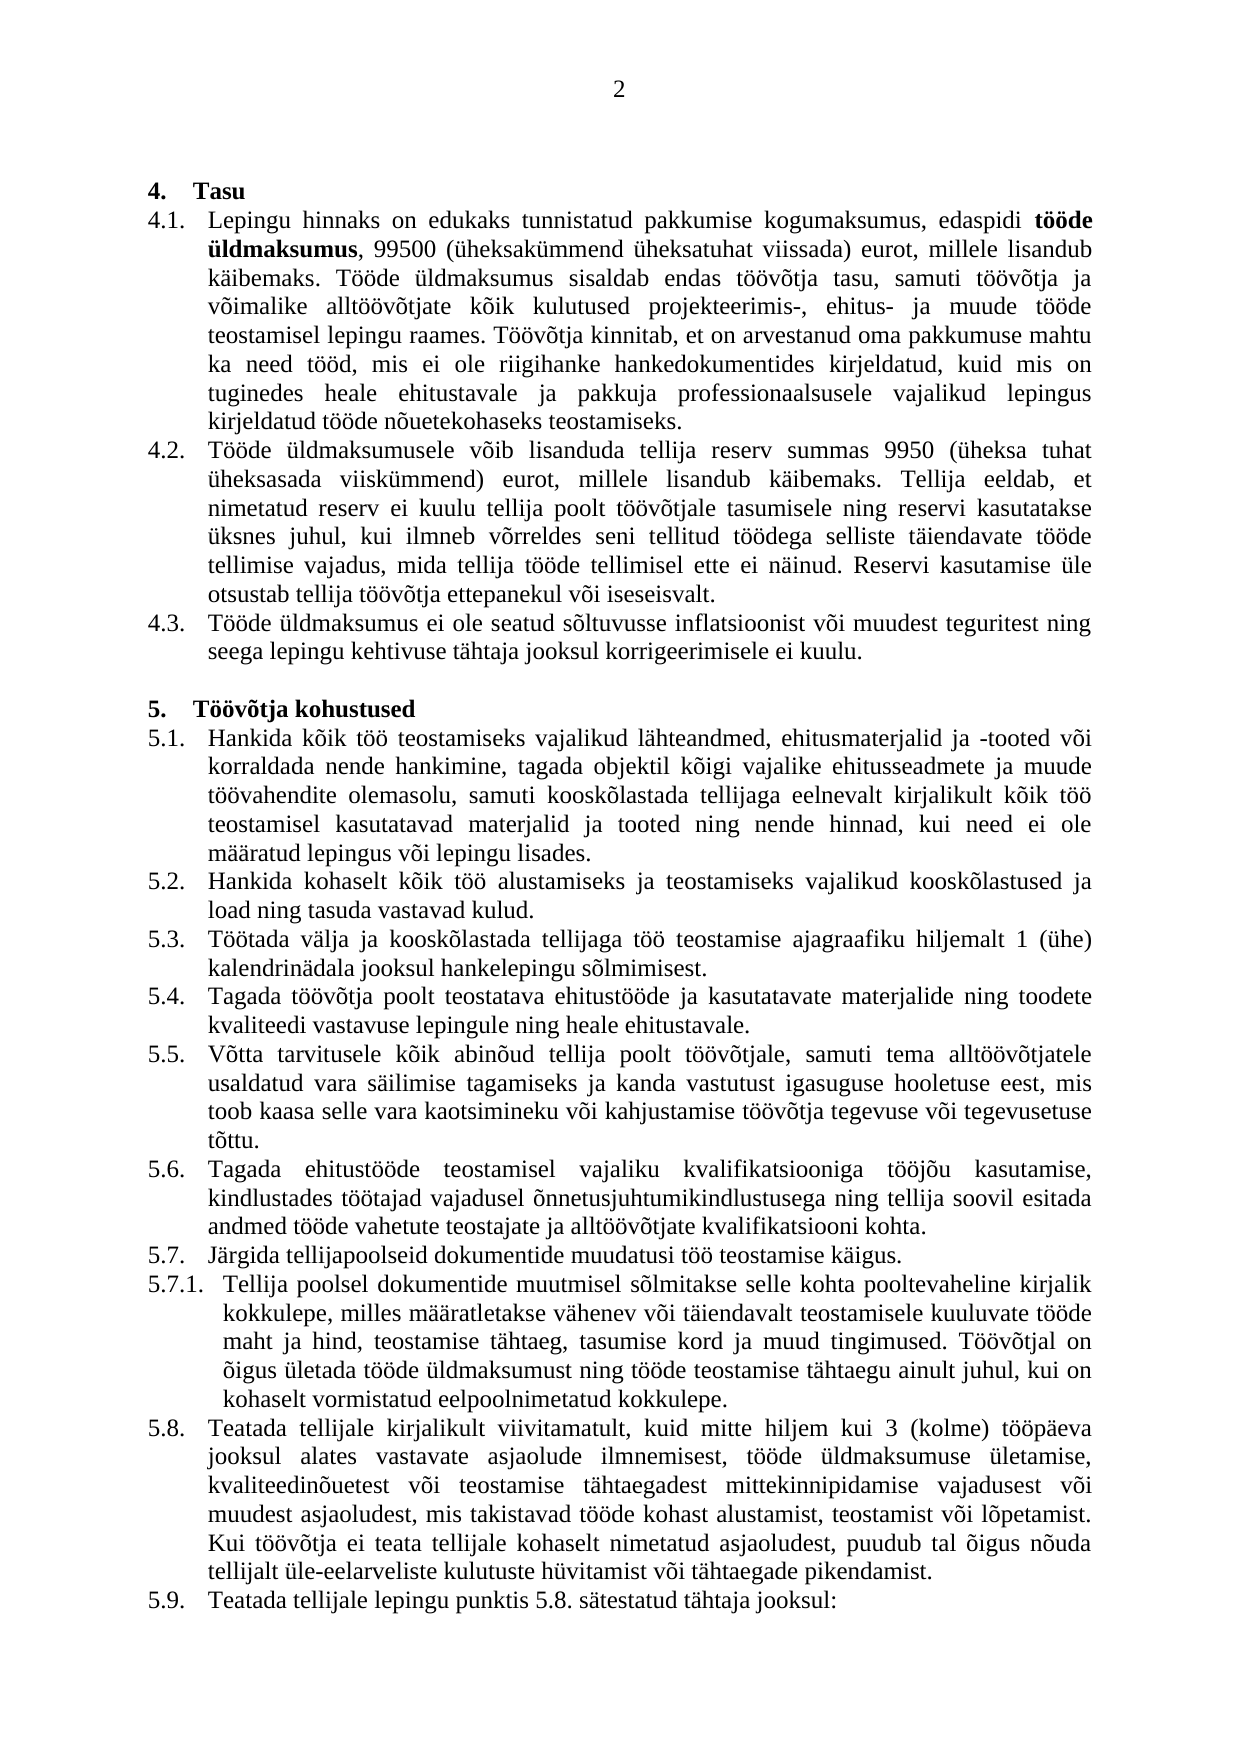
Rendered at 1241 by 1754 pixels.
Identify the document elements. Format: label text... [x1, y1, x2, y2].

list Tagada töövõtja poolt teostatava ehitustööde ja kasutatavate materjalide ning toodete kvaliteedi vastavuse lepingule ning heale ehitustavale. [148, 981, 1093, 1039]
list Tööde üldmaksumus ei ole seatud sõltuvusse inflatsioonist või muudest teguritest ning seega lepingu kehtivuse tähtaja jooksul korrigeerimisele ei kuulu. [148, 608, 1093, 665]
list Teatada tellijale lepingu punktis 5.8. sätestatud tähtaja jooksul: [148, 1585, 1093, 1614]
list Töötada välja ja kooskõlastada tellijaga töö teostamise ajagraafiku hiljemalt 1 (ühe) kalendrinädala jooksul hankelepingu sõlmimisest. [148, 924, 1093, 981]
list Tööde üldmaksumusele võib lisanduda tellija reserv summas 9950 (üheksa tuhat üheksasada viiskümmend) eurot, millele lisandub käibemaks. Tellija eeldab, et nimetatud reserv ei kuulu tellija poolt töövõtjale tasumisele ning reservi kasutatakse üksnes juhul, kui ilmneb võrreldes seni tellitud töödega selliste täiendavate tööde tellimise vajadus, mida tellija tööde tellimisel ette ei näinud. Reservi kasutamise üle otsustab tellija töövõtja ettepanekul või iseseisvalt. [148, 435, 1093, 608]
list Hankida kohaselt kõik töö alustamiseks ja teostamiseks vajalikud kooskõlastused ja load ning tasuda vastavad kulud. [148, 866, 1093, 924]
list Järgida tellijapoolseid dokumentide muudatusi töö teostamise käigus. [148, 1240, 1093, 1269]
list Lepingu hinnaks on edukaks tunnistatud pakkumise kogumaksumus, edaspidi tööde üldmaksumus, 99500 (üheksakümmend üheksatuhat viissada) eurot, millele lisandub käibemaks. Tööde üldmaksumus sisaldab endas töövõtja tasu, samuti töövõtja ja võimalike alltöövõtjate kõik kulutused projekteerimis-, ehitus- ja muude tööde teostamisel lepingu raames. Töövõtja kinnitab, et on arvestanud oma pakkumuse mahtu ka need tööd, mis ei ole riigihanke hankedokumentides kirjeldatud, kuid mis on tuginedes heale ehitustavale ja pakkuja professionaalsusele vajalikud lepingus kirjeldatud tööde nõuetekohaseks teostamiseks. [148, 205, 1093, 435]
list Võtta tarvitusele kõik abinõud tellija poolt töövõtjale, samuti tema alltöövõtjatele usaldatud vara säilimise tagamiseks ja kanda vastutust igasuguse hooletuse eest, mis toob kaasa selle vara kaotsimineku või kahjustamise töövõtja tegevuse või tegevusetuse tõttu. [148, 1039, 1093, 1154]
list Tasu [148, 176, 1093, 205]
list Tagada ehitustööde teostamisel vajaliku kvalifikatsiooniga tööjõu kasutamise, kindlustades töötajad vajadusel õnnetusjuhtumikindlustusega ning tellija soovil esitada andmed tööde vahetute teostajate ja alltöövõtjate kvalifikatsiooni kohta. [148, 1154, 1093, 1240]
list Hankida kõik töö teostamiseks vajalikud lähteandmed, ehitusmaterjalid ja -tooted või korraldada nende hankimine, tagada objektil kõigi vajalike ehitusseadmete ja muude töövahendite olemasolu, samuti kooskõlastada tellijaga eelnevalt kirjalikult kõik töö teostamisel kasutatavad materjalid ja tooted ning nende hinnad, kui need ei ole määratud lepingus või lepingu lisades. [148, 723, 1093, 866]
list Töövõtja kohustused [148, 694, 1093, 723]
list Teatada tellijale kirjalikult viivitamatult, kuid mitte hiljem kui 3 (kolme) tööpäeva jooksul alates vastavate asjaolude ilmnemisest, tööde üldmaksumuse ületamise, kvaliteedinõuetest või teostamise tähtaegadest mittekinnipidamise vajadusest või muudest asjaoludest, mis takistavad tööde kohast alustamist, teostamist või lõpetamist. Kui töövõtja ei teata tellijale kohaselt nimetatud asjaoludest, puudub tal õigus nõuda tellijalt üle-eelarveliste kulutuste hüvitamist või tähtaegade pikendamist. [148, 1413, 1093, 1585]
list Tellija poolsel dokumentide muutmisel sõlmitakse selle kohta pooltevaheline kirjalik kokkulepe, milles määratletakse vähenev või täiendavalt teostamisele kuuluvate tööde maht ja hind, teostamise tähtaeg, tasumise kord ja muud tingimused. Töövõtjal on õigus ületada tööde üldmaksumust ning tööde teostamise tähtaegu ainult juhul, kui on kohaselt vormistatud eelpoolnimetatud kokkulepe. [148, 1269, 1093, 1413]
